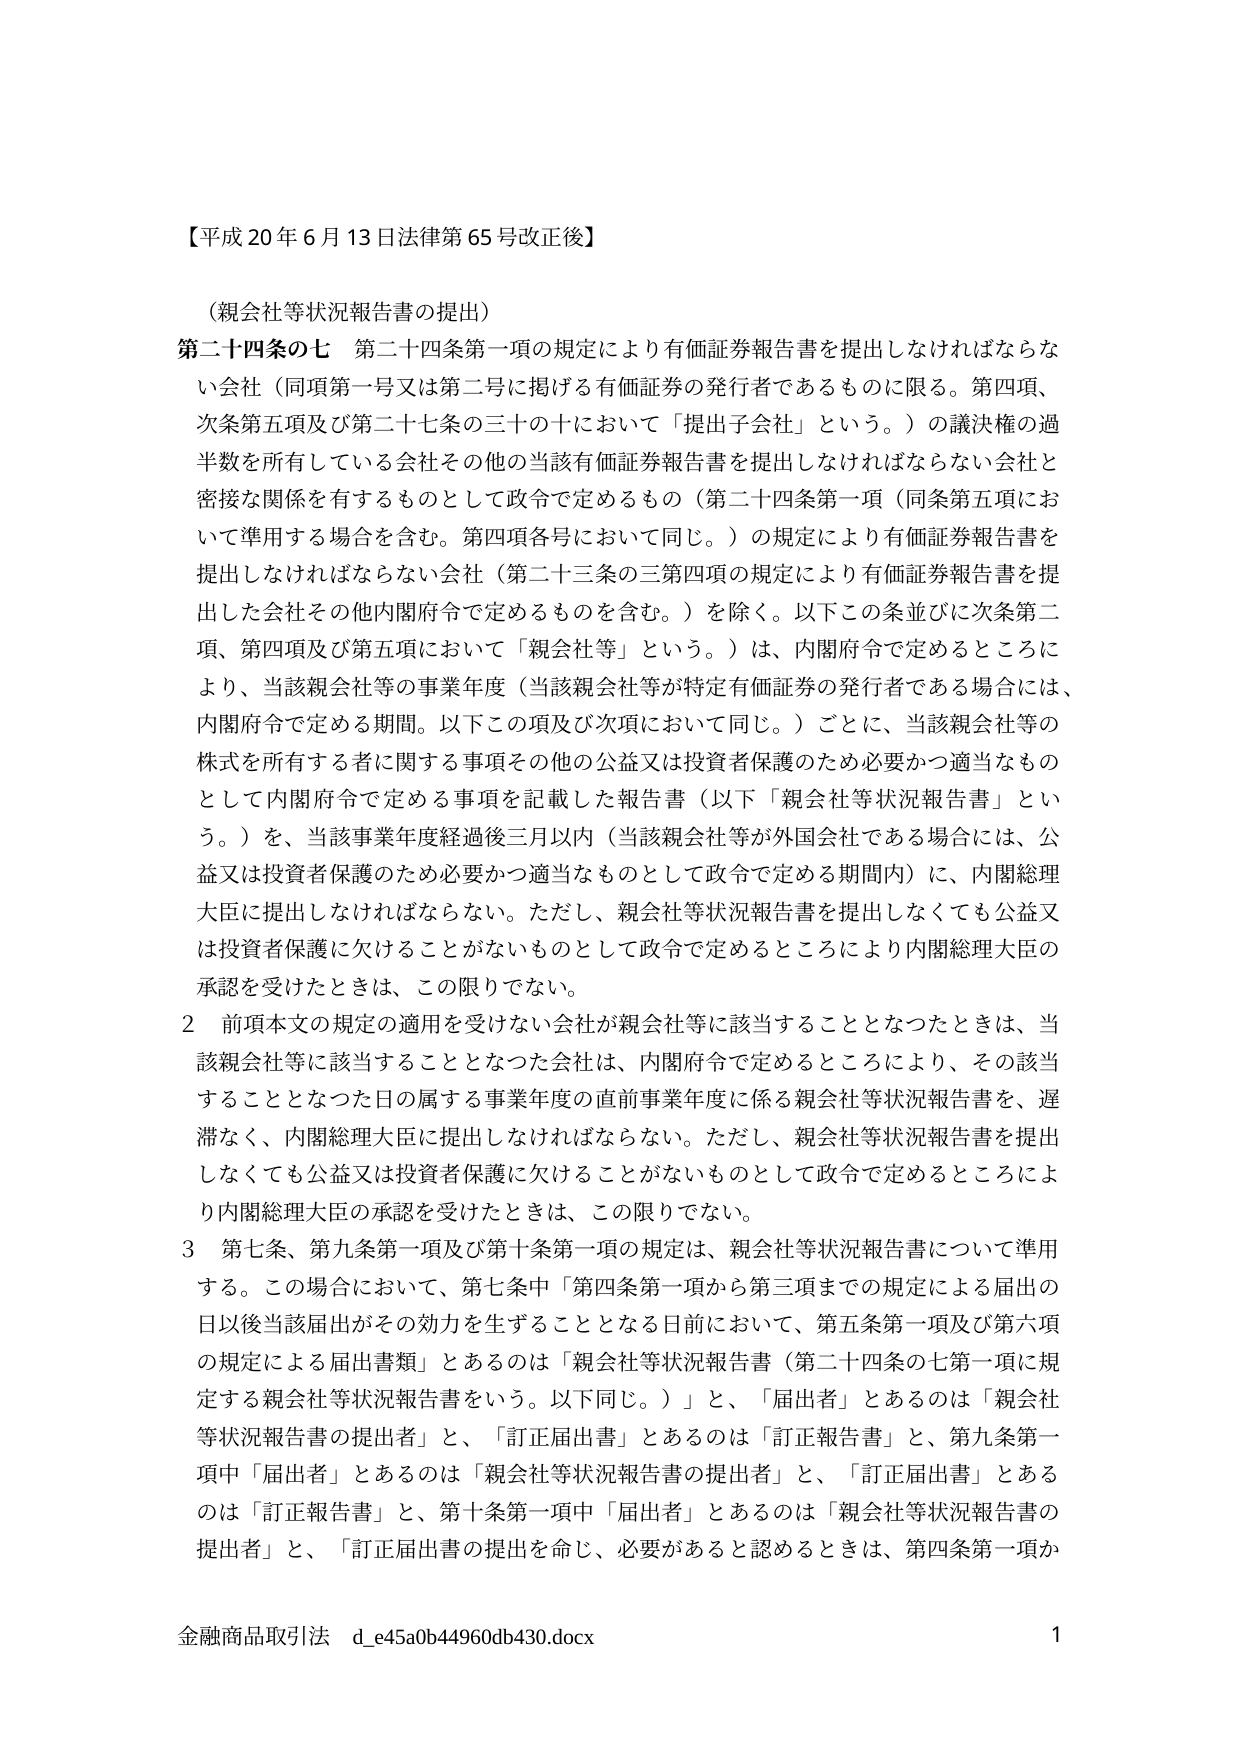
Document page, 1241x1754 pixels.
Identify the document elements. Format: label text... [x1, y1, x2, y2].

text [177, 1229, 1063, 1567]
text （親会社等状況報告書の提出） [196, 292, 1063, 329]
text 【平成20年6月13日法律第65号改正後】 [177, 217, 1063, 254]
text 第二十四条の七 第二十四条第一項の規定により有価証券報告書を提出しなければならない会社（同項第一号又は第二号に掲げる有価証券の発行者であるものに限る。第四項、次条第五項及び第二十七条の三十の十において「提出子会社」という。）の議決権の過半数を所有している会社その他の当該有価証券報告書を提出しなければならない会社と密接な関係を有するものとして政令で定めるもの（第二十四条第一項（同条第五項において準用する場合を含む。第四項各号において同じ。）の規定により有価証券報告書を提出しなければならない会社（第二十三条の三第四項の規定により有価証券報告書を提出した会社その他内閣府令で定めるものを含む。）を除く。以下この条並びに次条第二項、第四項及び第五項において「親会社等」という。）は、内閣府令で定めるところにより、当該親会社等の事業年度（当該親会社等が特定有価証券の発行者である場合には、内閣府令で定める期間。以下この項及び次項において同じ。）ごとに、当該親会社等の株式を所有する者に関する事項その他の公益又は投資者保護のため必要かつ適当なものとして内閣府令で定める事項を記載した報告書（以下「親会社等状況報告書」という。）を、当該事業年度経過後三月以内（当該親会社等が外国会社である場合には、公益又は投資者保護のため必要かつ適当なものとして政令で定める期間内）に、内閣総理大臣に提出しなければならない。ただし、親会社等状況報告書を提出しなくても公益又は投資者保護に欠けることがないものとして政令で定めるところにより内閣総理大臣の承認を受けたときは、この限りでない。 [177, 329, 1063, 1004]
text ２ 前項本文の規定の適用を受けない会社が親会社等に該当することとなつたときは、当該親会社等に該当することとなつた会社は、内閣府令で定めるところにより、その該当することとなつた日の属する事業年度の直前事業年度に係る親会社等状況報告書を、遅滞なく、内閣総理大臣に提出しなければならない。ただし、親会社等状況報告書を提出しなくても公益又は投資者保護に欠けることがないものとして政令で定めるところにより内閣総理大臣の承認を受けたときは、この限りでない。 [177, 1004, 1063, 1229]
